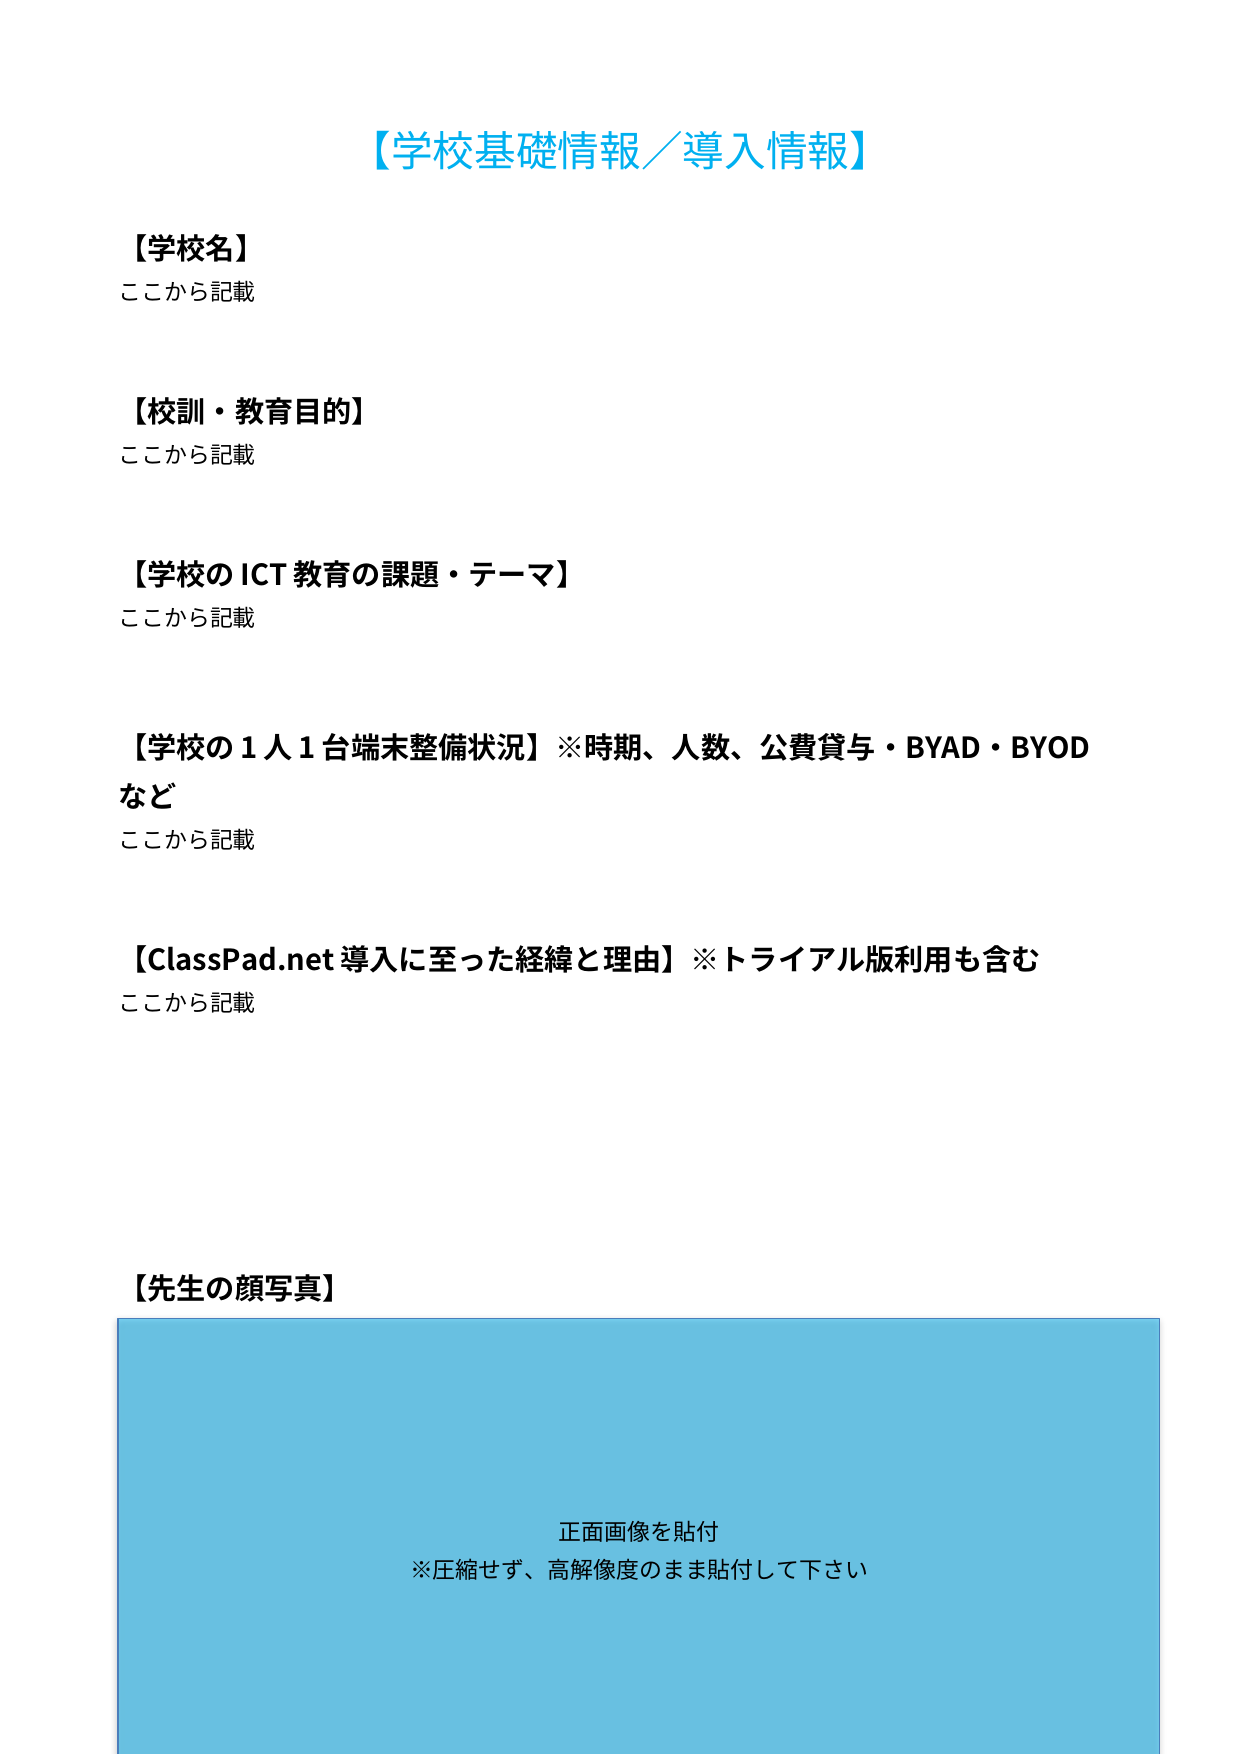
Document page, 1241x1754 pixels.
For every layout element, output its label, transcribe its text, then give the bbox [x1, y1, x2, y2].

text ここから記載 [118, 822, 1122, 855]
text ここから記載 [118, 600, 1122, 633]
text ここから記載 [118, 437, 1122, 470]
text ここから記載 [118, 984, 1122, 1018]
text 【校訓・教育目的】 [118, 388, 1122, 431]
text 【先生の顔写真】 [118, 1265, 1122, 1308]
text 【学校名】 [118, 225, 1122, 268]
text 【学校のICT教育の課題・テーマ】 [118, 551, 1122, 593]
text 【ClassPad.net導入に至った経緯と理由】※トライアル版利用も含む [118, 936, 1122, 978]
text ここから記載 [118, 274, 1122, 307]
text 【学校基礎情報／導入情報】 [118, 118, 1122, 178]
text 【学校の1人1台端末整備状況】※時期、人数、公費貸与・BYAD・BYODなど [118, 724, 1122, 815]
